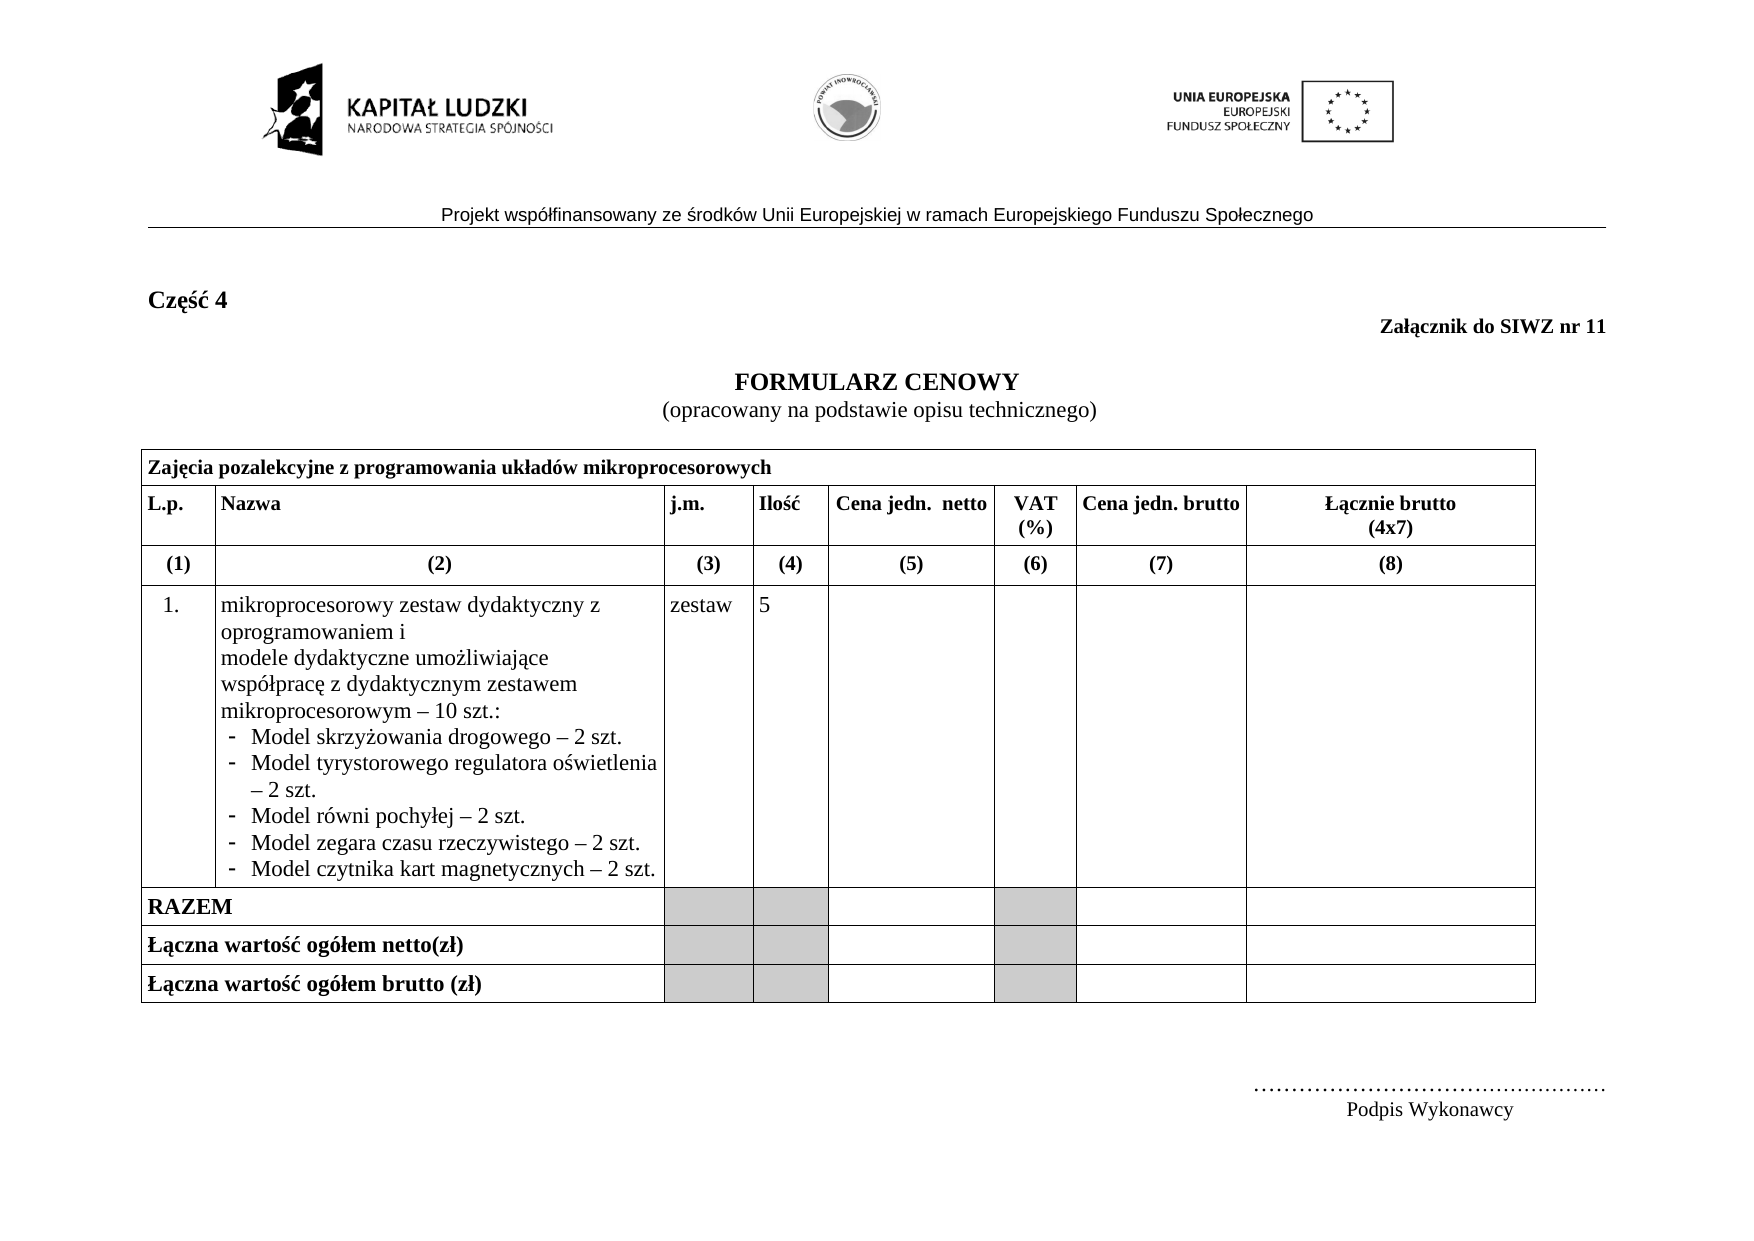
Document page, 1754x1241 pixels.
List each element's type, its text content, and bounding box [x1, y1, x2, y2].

table_cell (2) [216, 546, 664, 585]
picture [1148, 63, 1412, 159]
table_cell mikroprocesorowy zestaw dydaktyczny z oprogramowaniem i modele dydaktyczne umożliwiające współpracę z dydaktycznym zestawem mikroprocesorowym – 10 szt.: Model skrzyżowania drogowego – 2 szt. Model tyrystorowego regulatora oświetlenia – 2 szt. Model równi pochyłej – 2 szt. Model zegara czasu rzeczywistego – 2 szt. Model czytnika kart magnetycznych – 2 szt. [216, 586, 664, 887]
table_cell [1247, 888, 1535, 925]
table_cell [1077, 586, 1246, 887]
table_cell [1247, 926, 1535, 964]
table_cell Łącznie brutto (4x7) [1247, 486, 1535, 545]
table_header Zajęcia pozalekcyjne z programowania układów mikroprocesorowych [142, 450, 1535, 485]
picture [220, 18, 597, 201]
table_cell Ilość [754, 486, 828, 545]
table_cell [1077, 888, 1246, 925]
table_cell [829, 926, 994, 964]
table_cell zestaw [665, 586, 753, 887]
table_cell [1077, 965, 1246, 1002]
text FORMULARZ CENOWY [148, 367, 1606, 396]
table_cell [1077, 926, 1246, 964]
table_cell [754, 926, 828, 964]
table_cell Nazwa [216, 486, 664, 545]
table_cell [665, 926, 753, 964]
text ………………………………………… [148, 1070, 1606, 1097]
table_cell [665, 965, 753, 1002]
table_cell 5 [754, 586, 828, 887]
table_cell [995, 888, 1076, 925]
table_cell j.m. [665, 486, 753, 545]
table_cell [995, 586, 1076, 887]
table_cell [1247, 965, 1535, 1002]
table_cell [142, 586, 215, 887]
table_cell [829, 888, 994, 925]
table_cell Łączna wartość ogółem brutto (zł) [142, 965, 664, 1002]
table_cell VAT (%) [995, 486, 1076, 545]
table_cell [665, 888, 753, 925]
table_cell [995, 965, 1076, 1002]
table_cell L.p. [142, 486, 215, 545]
table_cell (6) [995, 546, 1076, 585]
text Część 4 [148, 286, 1606, 314]
table_cell (4) [754, 546, 828, 585]
table_cell [754, 888, 828, 925]
table_cell [1247, 586, 1535, 887]
table_cell (7) [1077, 546, 1246, 585]
table_cell (8) [1247, 546, 1535, 585]
text Załącznik do SIWZ nr 11 [148, 314, 1606, 338]
table_cell RAZEM [142, 888, 664, 925]
table_cell Łączna wartość ogółem netto(zł) [142, 926, 664, 964]
table_cell (5) [829, 546, 994, 585]
table_cell (1) [142, 546, 215, 585]
text Podpis Wykonawcy [1180, 1097, 1606, 1121]
table_cell (3) [665, 546, 753, 585]
table_cell [829, 586, 994, 887]
table_cell Cena jedn. netto [829, 486, 994, 545]
table_cell [829, 965, 994, 1002]
text (opracowany na podstawie opisu technicznego) [148, 396, 1606, 422]
table_cell [754, 965, 828, 1002]
table_cell [995, 926, 1076, 964]
table_cell Cena jedn. brutto [1077, 486, 1246, 545]
